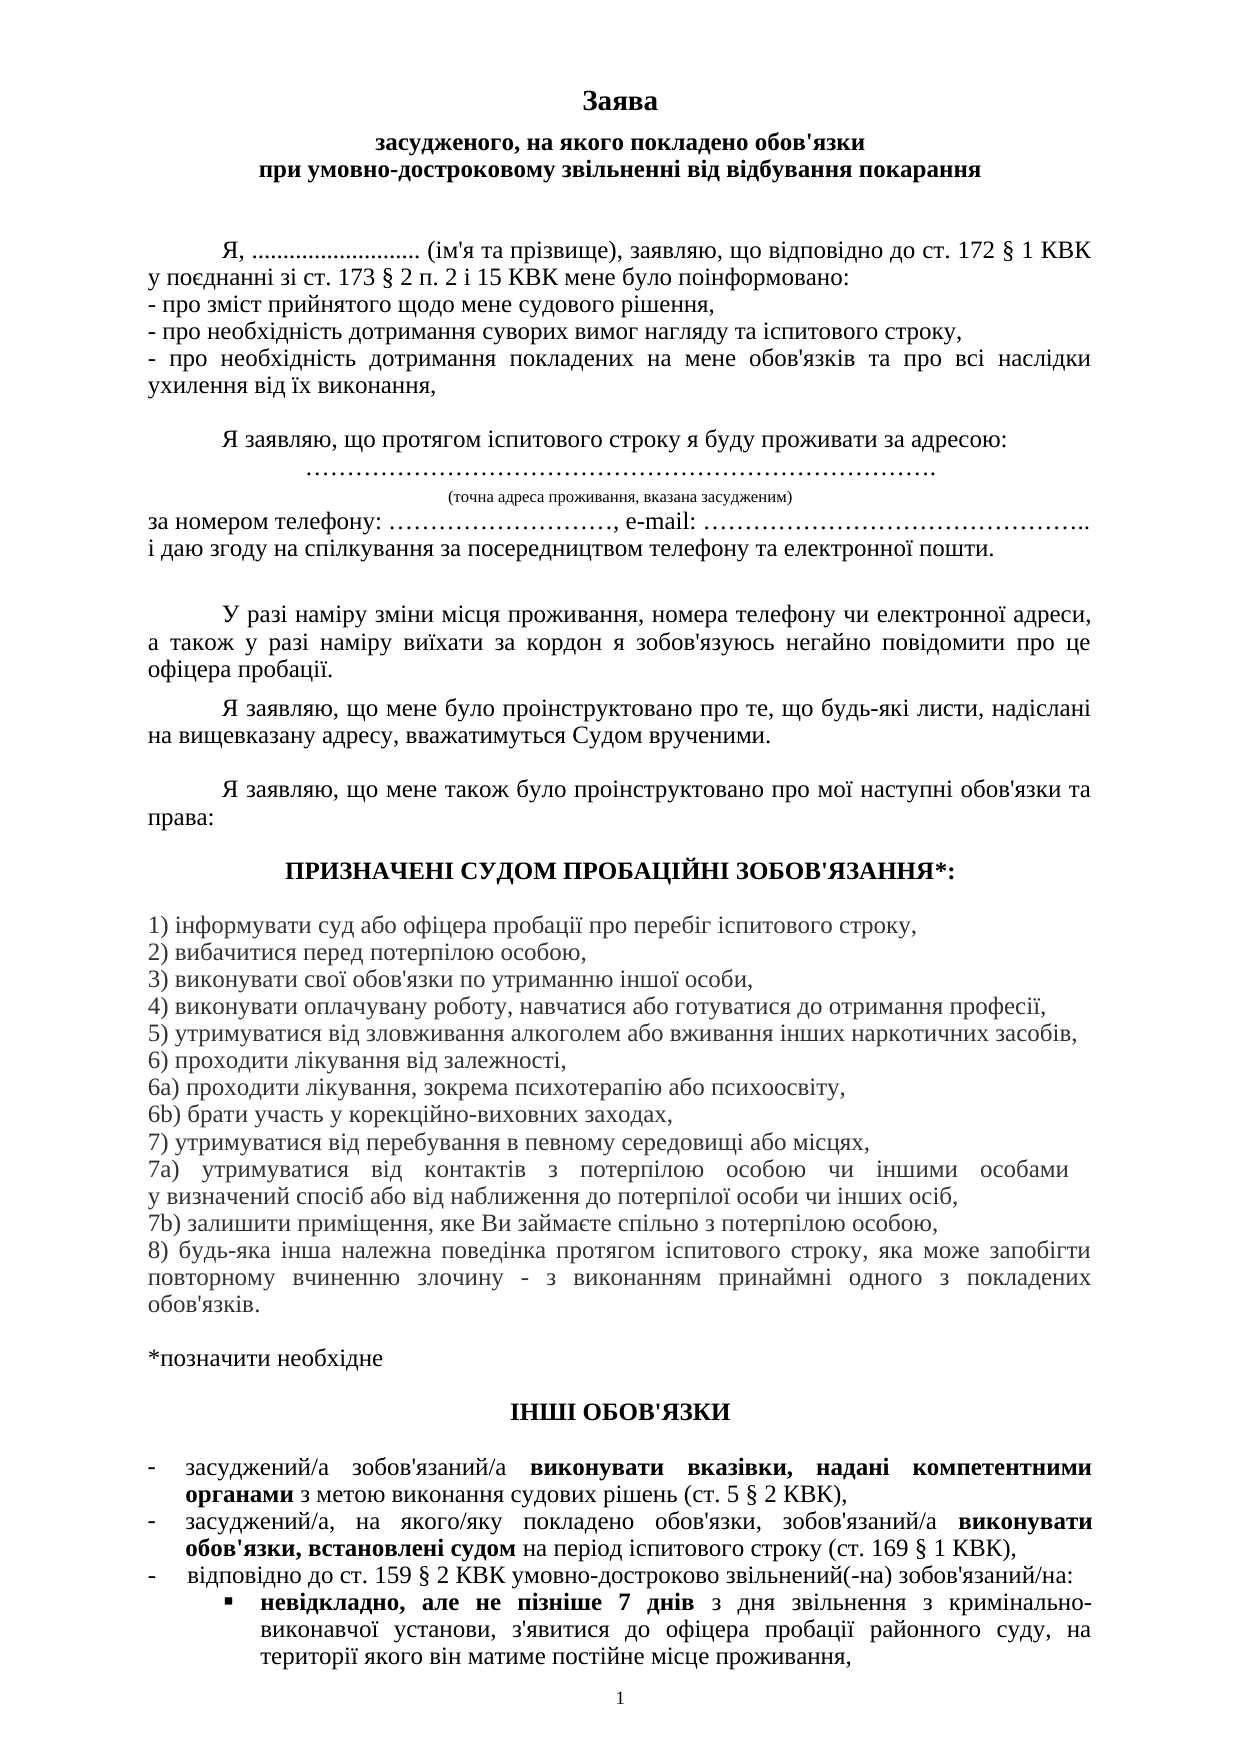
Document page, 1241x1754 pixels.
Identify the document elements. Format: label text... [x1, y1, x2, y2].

list засуджений/а, на якого/яку покладено обов'язки, зобов'язаний/а виконувати обов'язки, встановлені судом на період іспитового строку (ст. 169 § 1 КВК), [148, 1507, 1092, 1562]
text 6b) брати участь у корекційно-виховних заходах, [148, 1101, 1092, 1128]
text - про необхідність дотримання покладених на мене обов'язків та про всі наслідки ухилення від їх виконання, [148, 345, 1092, 399]
text 7b) залишити приміщення, яке Ви займаєте спільно з потерпілою особою, [148, 1209, 1092, 1237]
text 5) утримуватися від зловживання алкоголем або вживання інших наркотичних засобів, [148, 1020, 1092, 1047]
text і даю згоду на спілкування за посередництвом телефону та електронної пошти. [148, 534, 1092, 562]
text 3) виконувати свої обов'язки по утриманню іншої особи, [148, 966, 1092, 993]
text 7a) утримуватися від контактів з потерпілою особою чи іншими особами у визначений спосіб або від наближення до потерпілої особи чи інших осіб, [148, 1155, 1092, 1209]
text 6) проходити лікування від залежності, [148, 1047, 1092, 1074]
list засуджений/а зобов'язаний/а виконувати вказівки, надані компетентними органами з метою виконання судових рішень (ст. 5 § 2 КВК), [148, 1453, 1092, 1507]
text Заява [148, 89, 1092, 116]
text 4) виконувати оплачувану роботу, навчатися або готуватися до отримання професії, [148, 993, 1092, 1020]
text Я, ........................... (ім'я та прізвище), заявляю, що відповідно до ст. 172 § 1 КВК у поєднанні зі ст. 173 § 2 п. 2 і 15 КВК мене було поінформовано: [148, 237, 1092, 291]
text при умовно-достроковому звільненні від відбування покарання [148, 155, 1092, 182]
text 6а) проходити лікування, зокрема психотерапію або психоосвіту, [148, 1074, 1092, 1101]
text ПРИЗНАЧЕНІ СУДОМ ПРОБАЦІЙНІ ЗОБОВ'ЯЗАННЯ*: [148, 857, 1092, 884]
text - про необхідність дотримання суворих вимог нагляду та іспитового строку, [148, 318, 1092, 345]
text У разі наміру зміни місця проживання, номера телефону чи електронної адреси, а також у разі наміру виїхати за кордон я зобов'язуюсь негайно повідомити про це офіцера пробації. [148, 601, 1092, 682]
text 8) будь-яка інша належна поведінка протягом іспитового строку, яка може запобігти повторному вчиненню злочину - з виконанням принаймні одного з покладених обов'язків. [148, 1237, 1092, 1318]
text 7) утримуватися від перебування в певному середовищі або місцях, [148, 1128, 1092, 1155]
text 2) вибачитися перед потерпілою особою, [148, 939, 1092, 966]
text - відповідно до ст. 159 § 2 КВК умовно-достроково звільнений(-на) зобов'язаний/на: [148, 1562, 1092, 1589]
text за номером телефону: ………………………, e-mail: ……………………………………….. [148, 507, 1092, 534]
text (точна адреса проживання, вказана засудженим) [148, 480, 1092, 507]
text Я заявляю, що мене було проінструктовано про те, що будь-які листи, надіслані на вищевказану адресу, вважатимуться Судом врученими. [148, 695, 1092, 749]
subtitle *позначити необхідне [148, 1345, 1092, 1372]
list невідкладно, але не пізніше 7 днів з дня звільнення з кримінально-виконавчої установи, з'явитися до офіцера пробації районного суду, на території якого він матиме постійне місце проживання, [223, 1589, 1092, 1670]
text 1) інформувати суд або офіцера пробації про перебіг іспитового строку, [148, 912, 1092, 939]
text - про зміст прийнятого щодо мене судового рішення, [148, 291, 1092, 318]
text …………………………………………………………………. [148, 453, 1092, 480]
text Я заявляю, що протягом іспитового строку я буду проживати за адресою: [148, 426, 1092, 453]
text Я заявляю, що мене також було проінструктовано про мої наступні обов'язки та права: [148, 776, 1092, 830]
text ІНШІ ОБОВ'ЯЗКИ [148, 1399, 1092, 1426]
text засудженого, на якого покладено обов'язки [148, 128, 1092, 155]
